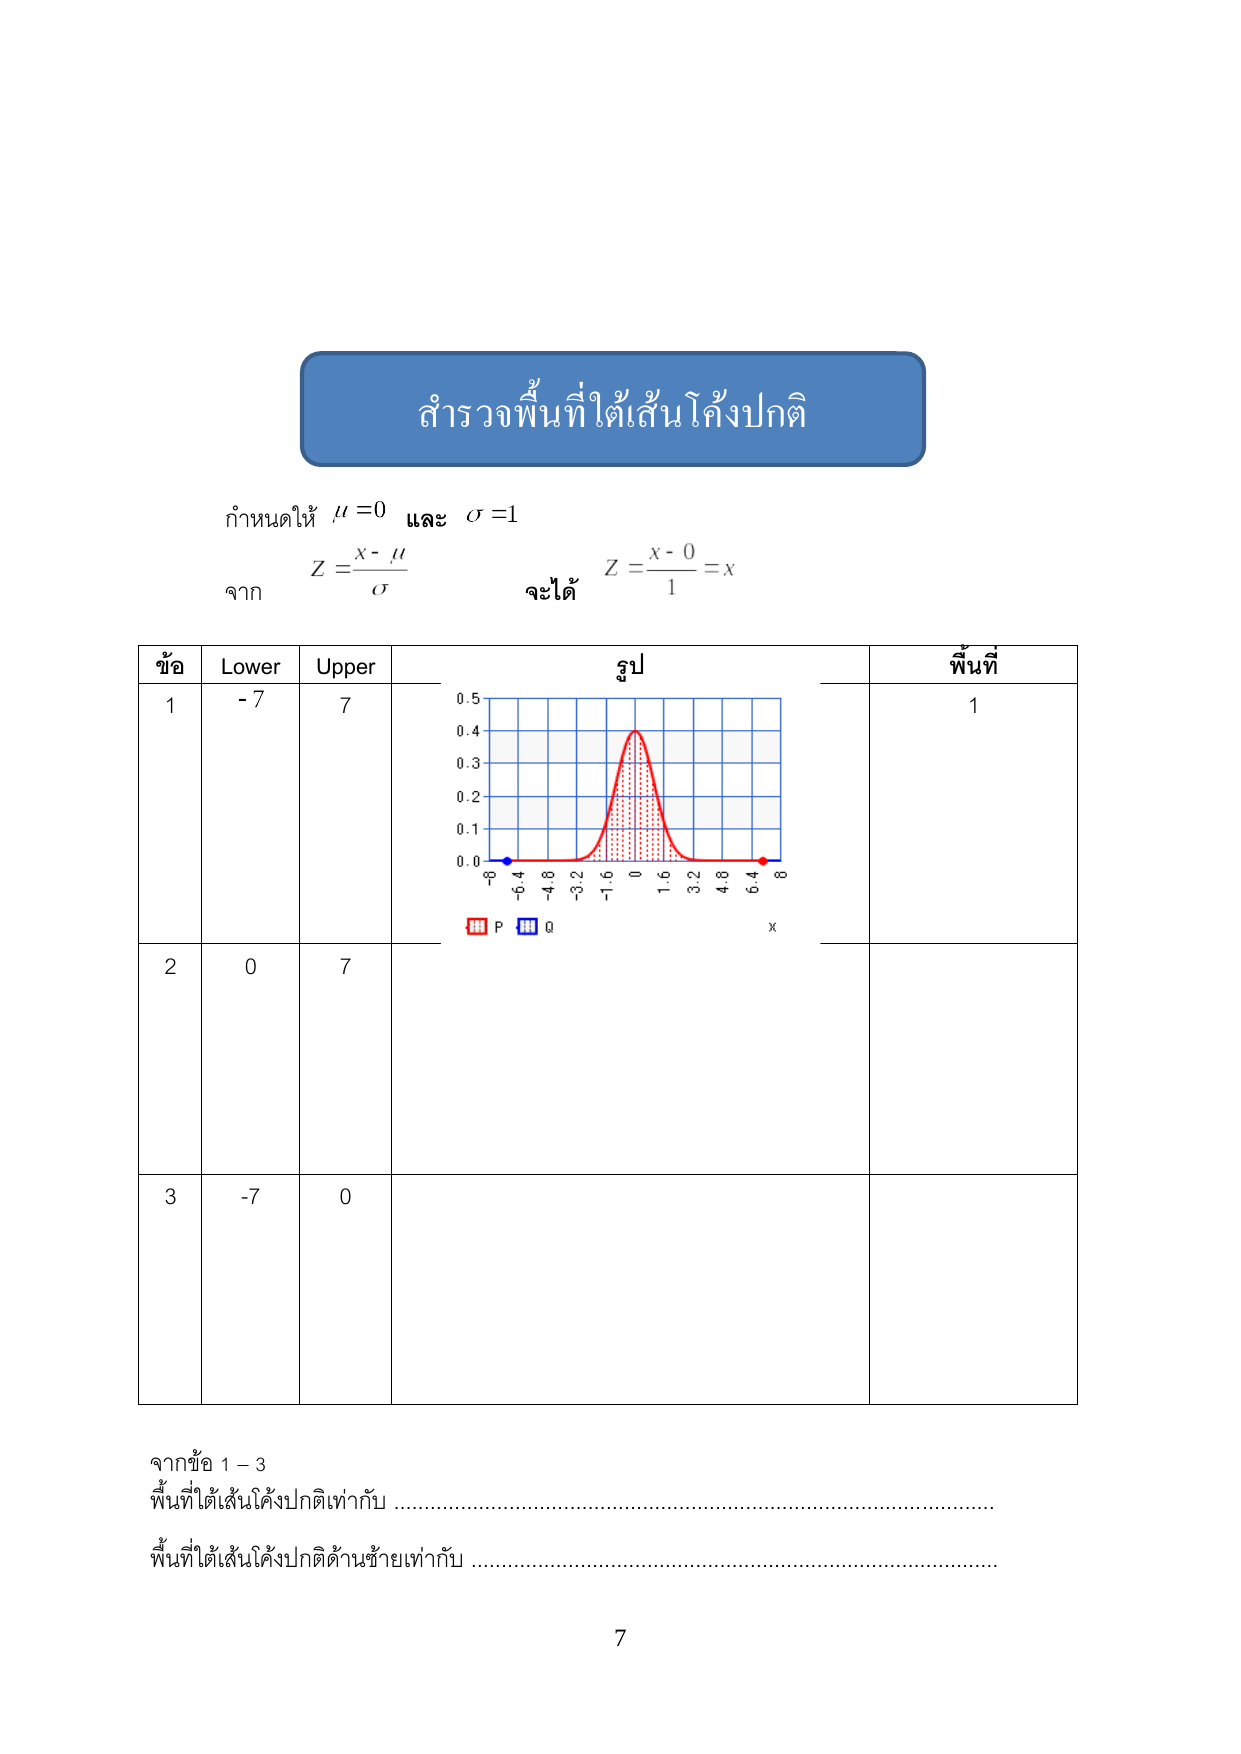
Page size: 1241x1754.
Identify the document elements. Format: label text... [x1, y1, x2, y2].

table_header Upper [300, 646, 391, 683]
table_header รูป [392, 646, 869, 683]
picture [440, 683, 821, 944]
text จาก จะได้ [150, 536, 1090, 609]
table_cell [870, 944, 1077, 1174]
table_cell 3 [139, 1175, 201, 1404]
table_cell -7 [202, 1175, 299, 1404]
table_cell 1 [139, 684, 201, 943]
table_header Lower [202, 646, 299, 683]
table_cell 0 [202, 944, 299, 1174]
table_header ข้อ [139, 646, 201, 683]
text พื้นที่ใต้เส้นโค้งปกติด้านซ้ายเท่ากับ ....................................................................................... [150, 1537, 1090, 1575]
table_cell 7 [300, 684, 391, 943]
table_header พื้นที่ [870, 646, 1077, 683]
text กำหนดให้ และ [150, 495, 1090, 536]
table_cell [202, 684, 299, 943]
table_cell 0 [300, 1175, 391, 1404]
text พื้นที่ใต้เส้นโค้งปกติเท่ากับ ................................................................................................... [150, 1480, 1090, 1518]
table_cell 2 [139, 944, 201, 1174]
table_cell [870, 1175, 1077, 1404]
table_cell 7 [300, 944, 391, 1174]
table_cell [392, 1175, 869, 1404]
table_cell [392, 944, 869, 1174]
text จากข้อ 1 – 3 [150, 1442, 1090, 1480]
table_cell 1 [870, 684, 1077, 943]
table_cell [821, 684, 869, 943]
table_cell [392, 684, 440, 943]
